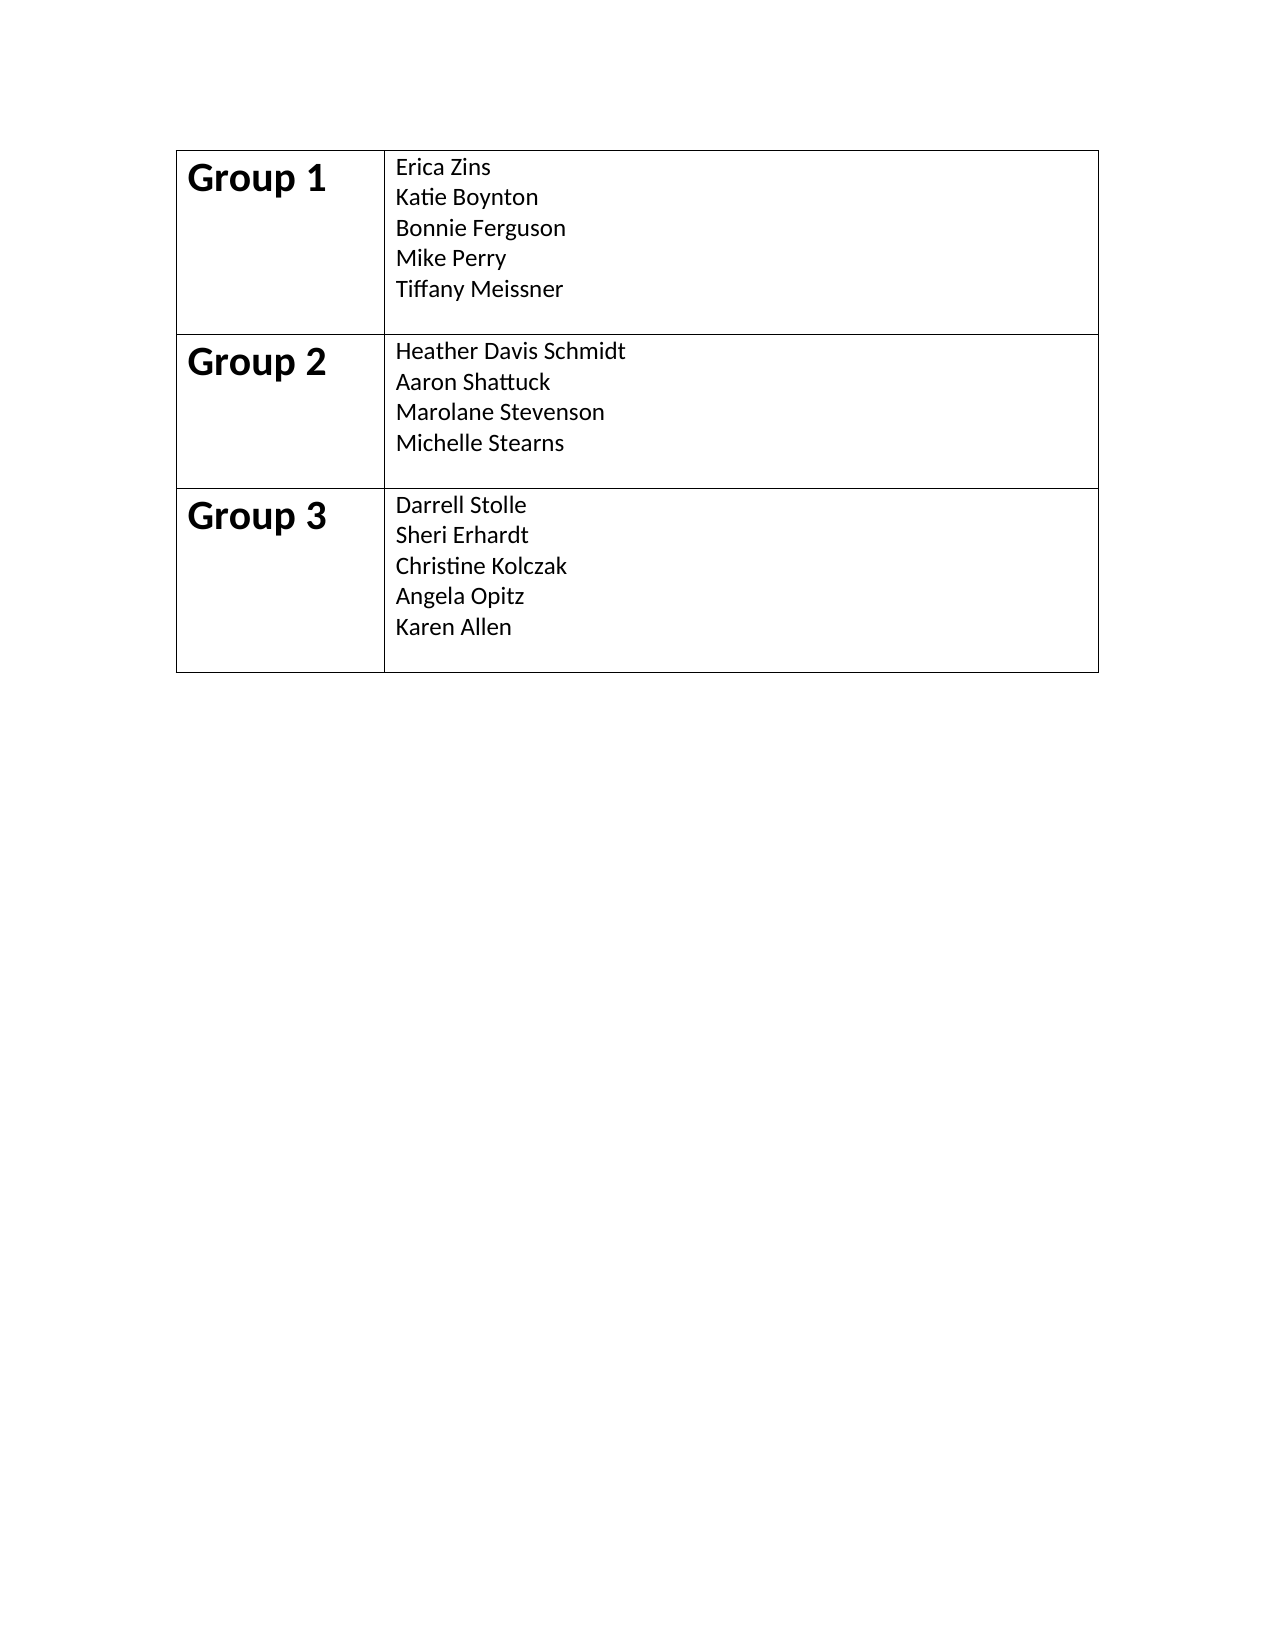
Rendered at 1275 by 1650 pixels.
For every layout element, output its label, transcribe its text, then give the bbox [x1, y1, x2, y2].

table_cell Group 2 [177, 335, 384, 488]
table_cell Heather Davis Schmidt Aaron Shattuck Marolane Stevenson Michelle Stearns [385, 335, 1098, 488]
table_cell Darrell Stolle Sheri Erhardt Christine Kolczak Angela Opitz Karen Allen [385, 489, 1098, 672]
table_header Group 1 [177, 151, 384, 334]
table_cell Group 3 [177, 489, 384, 672]
table_header Erica Zins Katie Boynton Bonnie Ferguson Mike Perry Tiffany Meissner [385, 151, 1098, 334]
